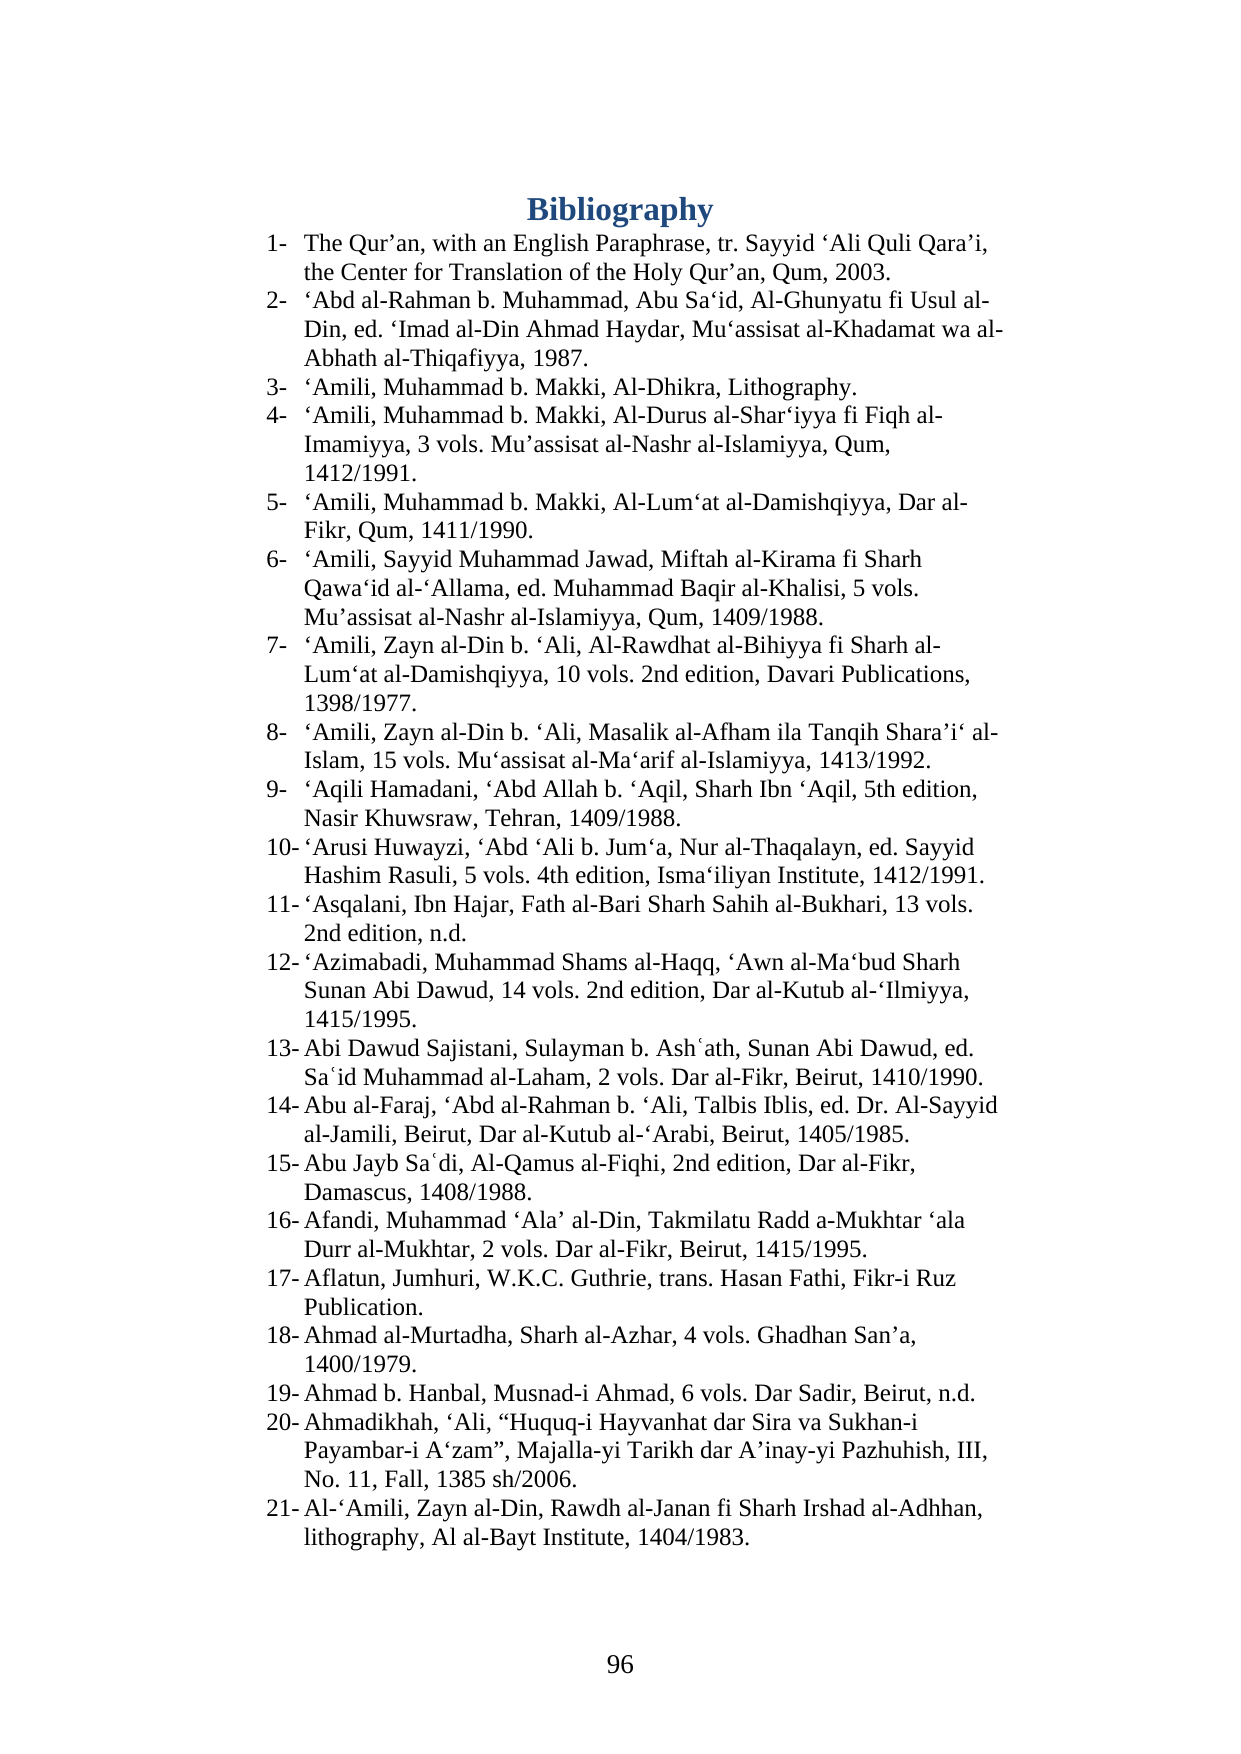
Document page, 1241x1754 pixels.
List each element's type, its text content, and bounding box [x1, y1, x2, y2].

text ‘Abd al-Rahman b. Muhammad, Abu Sa‘id, Al-Ghunyatu fi Usul al-Din, ed. ‘Imad al-Din Ahmad Haydar, Mu‘assisat al-Khadamat wa al-Abhath al-Thiqafiyya, 1987. [266, 286, 1004, 372]
text Ahmadikhah, ‘Ali, “Huquq-i Hayvanhat dar Sira va Sukhan-i Payambar-i A‘zam”, Majalla-yi Tarikh dar A’inay-yi Pazhuhish, III, No. 11, Fall, 1385 sh/2006. [266, 1407, 1004, 1493]
text ‘Amili, Zayn al-Din b. ‘Ali, Masalik al-Afham ila Tanqih Shara’i‘ al-Islam, 15 vols. Mu‘assisat al-Ma‘arif al-Islamiyya, 1413/1992. [266, 717, 1004, 774]
text ‘Amili, Zayn al-Din b. ‘Ali, Al-Rawdhat al-Bihiyya fi Sharh al-Lum‘at al-Damishqiyya, 10 vols. 2nd edition, Davari Publications, 1398/1977. [266, 631, 1004, 717]
text ‘Amili, Muhammad b. Makki, Al-Lum‘at al-Damishqiyya, Dar al-Fikr, Qum, 1411/1990. [266, 487, 1004, 544]
text Abu Jayb Saʿdi, Al-Qamus al-Fiqhi, 2nd edition, Dar al-Fikr, Damascus, 1408/1988. [266, 1148, 1004, 1206]
text ‘Azimabadi, Muhammad Shams al-Haqq, ‘Awn al-Ma‘bud Sharh Sunan Abi Dawud, 14 vols. 2nd edition, Dar al-Kutub al-‘Ilmiyya, 1415/1995. [266, 947, 1004, 1033]
text Al-‘Amili, Zayn al-Din, Rawdh al-Janan fi Sharh Irshad al-Adhhan, lithography, Al al-Bayt Institute, 1404/1983. [266, 1493, 1004, 1551]
text Abu al-Faraj, ‘Abd al-Rahman b. ‘Ali, Talbis Iblis, ed. Dr. Al-Sayyid al-Jamili, Beirut, Dar al-Kutub al-‘Arabi, Beirut, 1405/1985. [266, 1091, 1004, 1148]
text Ahmad b. Hanbal, Musnad-i Ahmad, 6 vols. Dar Sadir, Beirut, n.d. [266, 1378, 1004, 1407]
text ‘Arusi Huwayzi, ‘Abd ‘Ali b. Jum‘a, Nur al-Thaqalayn, ed. Sayyid Hashim Rasuli, 5 vols. 4th edition, Isma‘iliyan Institute, 1412/1991. [266, 832, 1004, 889]
text ‘Aqili Hamadani, ‘Abd Allah b. ‘Aqil, Sharh Ibn ‘Aqil, 5th edition, Nasir Khuwsraw, Tehran, 1409/1988. [266, 774, 1004, 832]
text ‘Asqalani, Ibn Hajar, Fath al-Bari Sharh Sahih al-Bukhari, 13 vols. 2nd edition, n.d. [266, 889, 1004, 947]
subtitle Bibliography [236, 190, 1004, 228]
text Afandi, Muhammad ‘Ala’ al-Din, Takmilatu Radd a-Mukhtar ‘ala Durr al-Mukhtar, 2 vols. Dar al-Fikr, Beirut, 1415/1995. [266, 1206, 1004, 1263]
text ‘Amili, Sayyid Muhammad Jawad, Miftah al-Kirama fi Sharh Qawa‘id al-‘Allama, ed. Muhammad Baqir al-Khalisi, 5 vols. Mu’assisat al-Nashr al-Islamiyya, Qum, 1409/1988. [266, 544, 1004, 631]
text The Qur’an, with an English Paraphrase, tr. Sayyid ‘Ali Quli Qara’i, the Center for Translation of the Holy Qur’an, Qum, 2003. [266, 228, 1004, 286]
text ‘Amili, Muhammad b. Makki, Al-Dhikra, Lithography. [266, 372, 1004, 401]
text Abi Dawud Sajistani, Sulayman b. Ashʿath, Sunan Abi Dawud, ed. Saʿid Muhammad al-Laham, 2 vols. Dar al-Fikr, Beirut, 1410/1990. [266, 1033, 1004, 1091]
text ‘Amili, Muhammad b. Makki, Al-Durus al-Shar‘iyya fi Fiqh al-Imamiyya, 3 vols. Mu’assisat al-Nashr al-Islamiyya, Qum, 1412/1991. [266, 401, 1004, 487]
text Aflatun, Jumhuri, W.K.C. Guthrie, trans. Hasan Fathi, Fikr-i Ruz Publication. [266, 1263, 1004, 1321]
text Ahmad al-Murtadha, Sharh al-Azhar, 4 vols. Ghadhan San’a, 1400/1979. [266, 1321, 1004, 1378]
